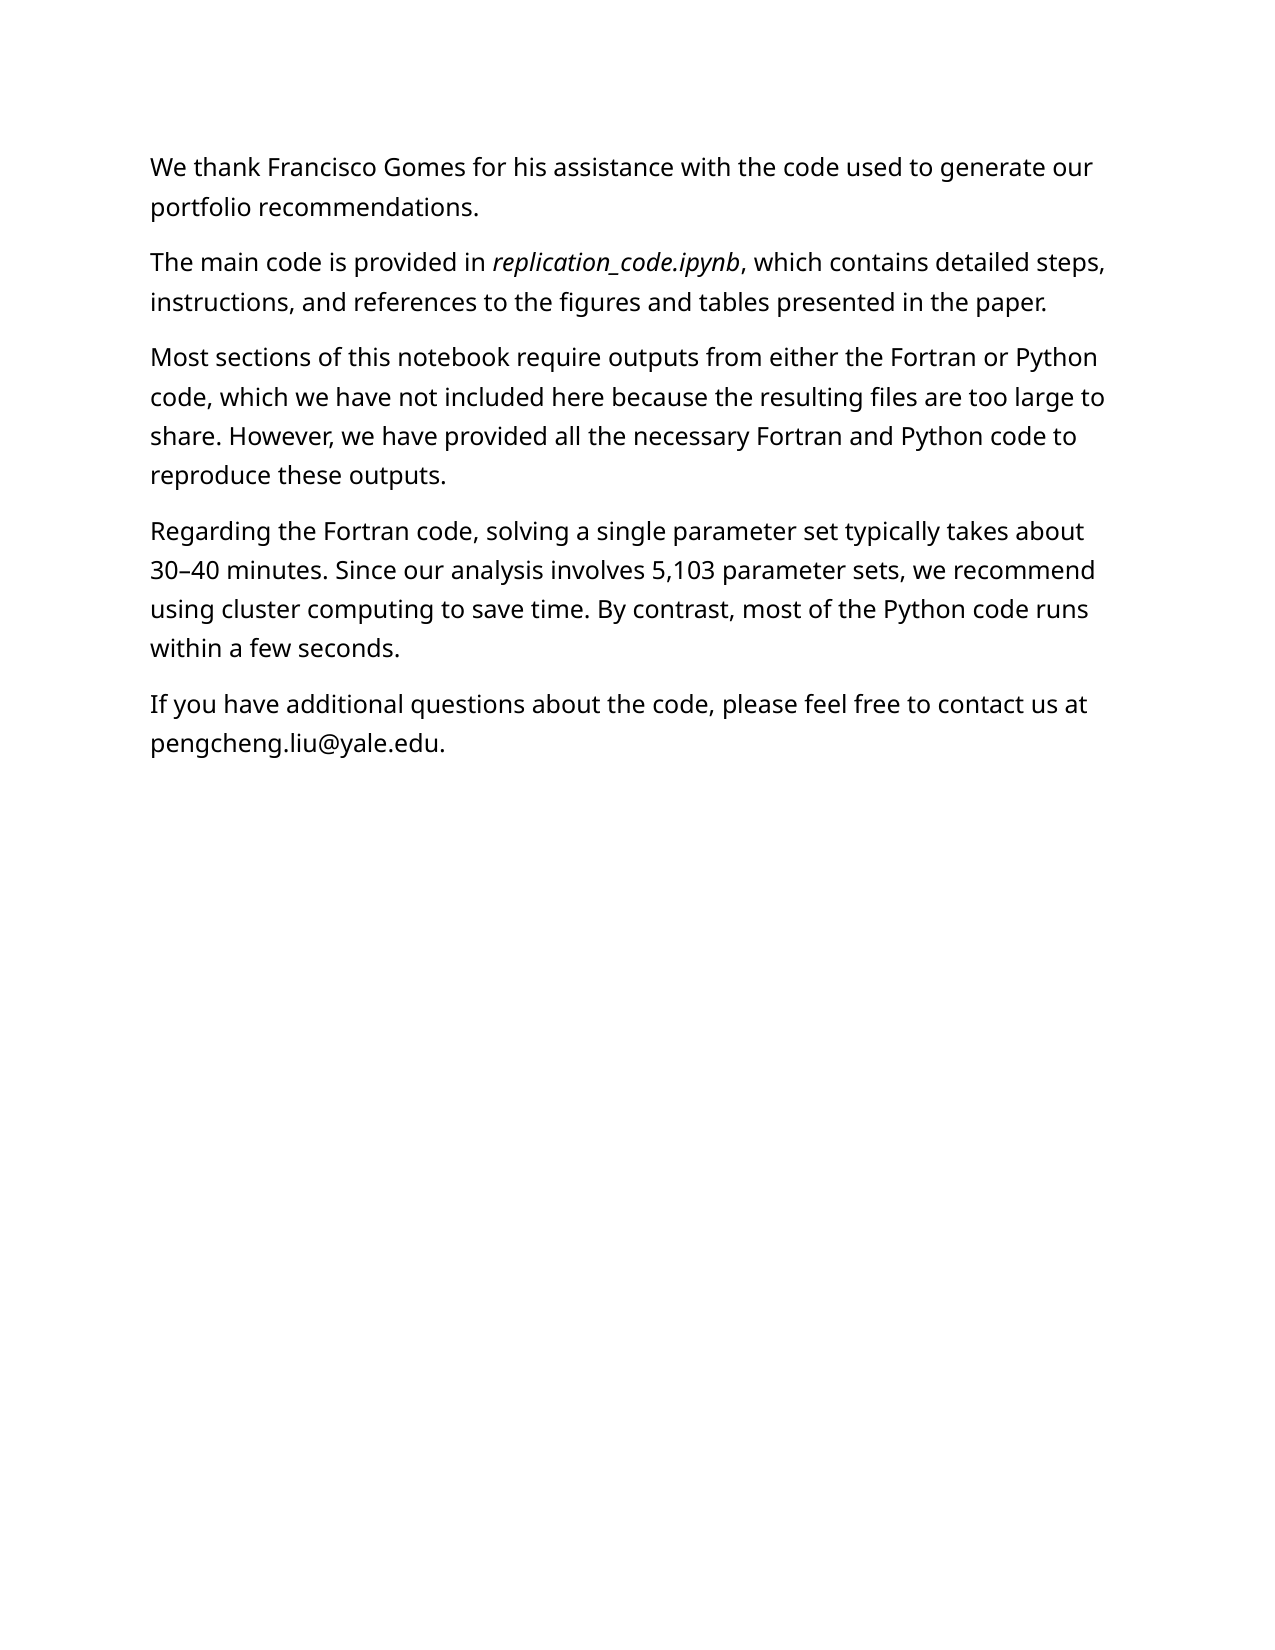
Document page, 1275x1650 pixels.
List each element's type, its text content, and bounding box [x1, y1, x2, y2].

text Regarding the Fortran code, solving a single parameter set typically takes about 30–40 minutes. Since our analysis involves 5,103 parameter sets, we recommend using cluster computing to save time. By contrast, most of the Python code runs within a few seconds. [150, 513, 1125, 665]
text Most sections of this notebook require outputs from either the Fortran or Python code, which we have not included here because the resulting files are too large to share. However, we have provided all the necessary Fortran and Python code to reproduce these outputs. [150, 340, 1125, 492]
text If you have additional questions about the code, please feel free to contact us at pengcheng.liu@yale.edu. [150, 687, 1125, 760]
text The main code is provided in replication_code.ipynb, which contains detailed steps, instructions, and references to the figures and tables presented in the paper. [150, 245, 1125, 318]
text We thank Francisco Gomes for his assistance with the code used to generate our portfolio recommendations. [150, 150, 1125, 223]
